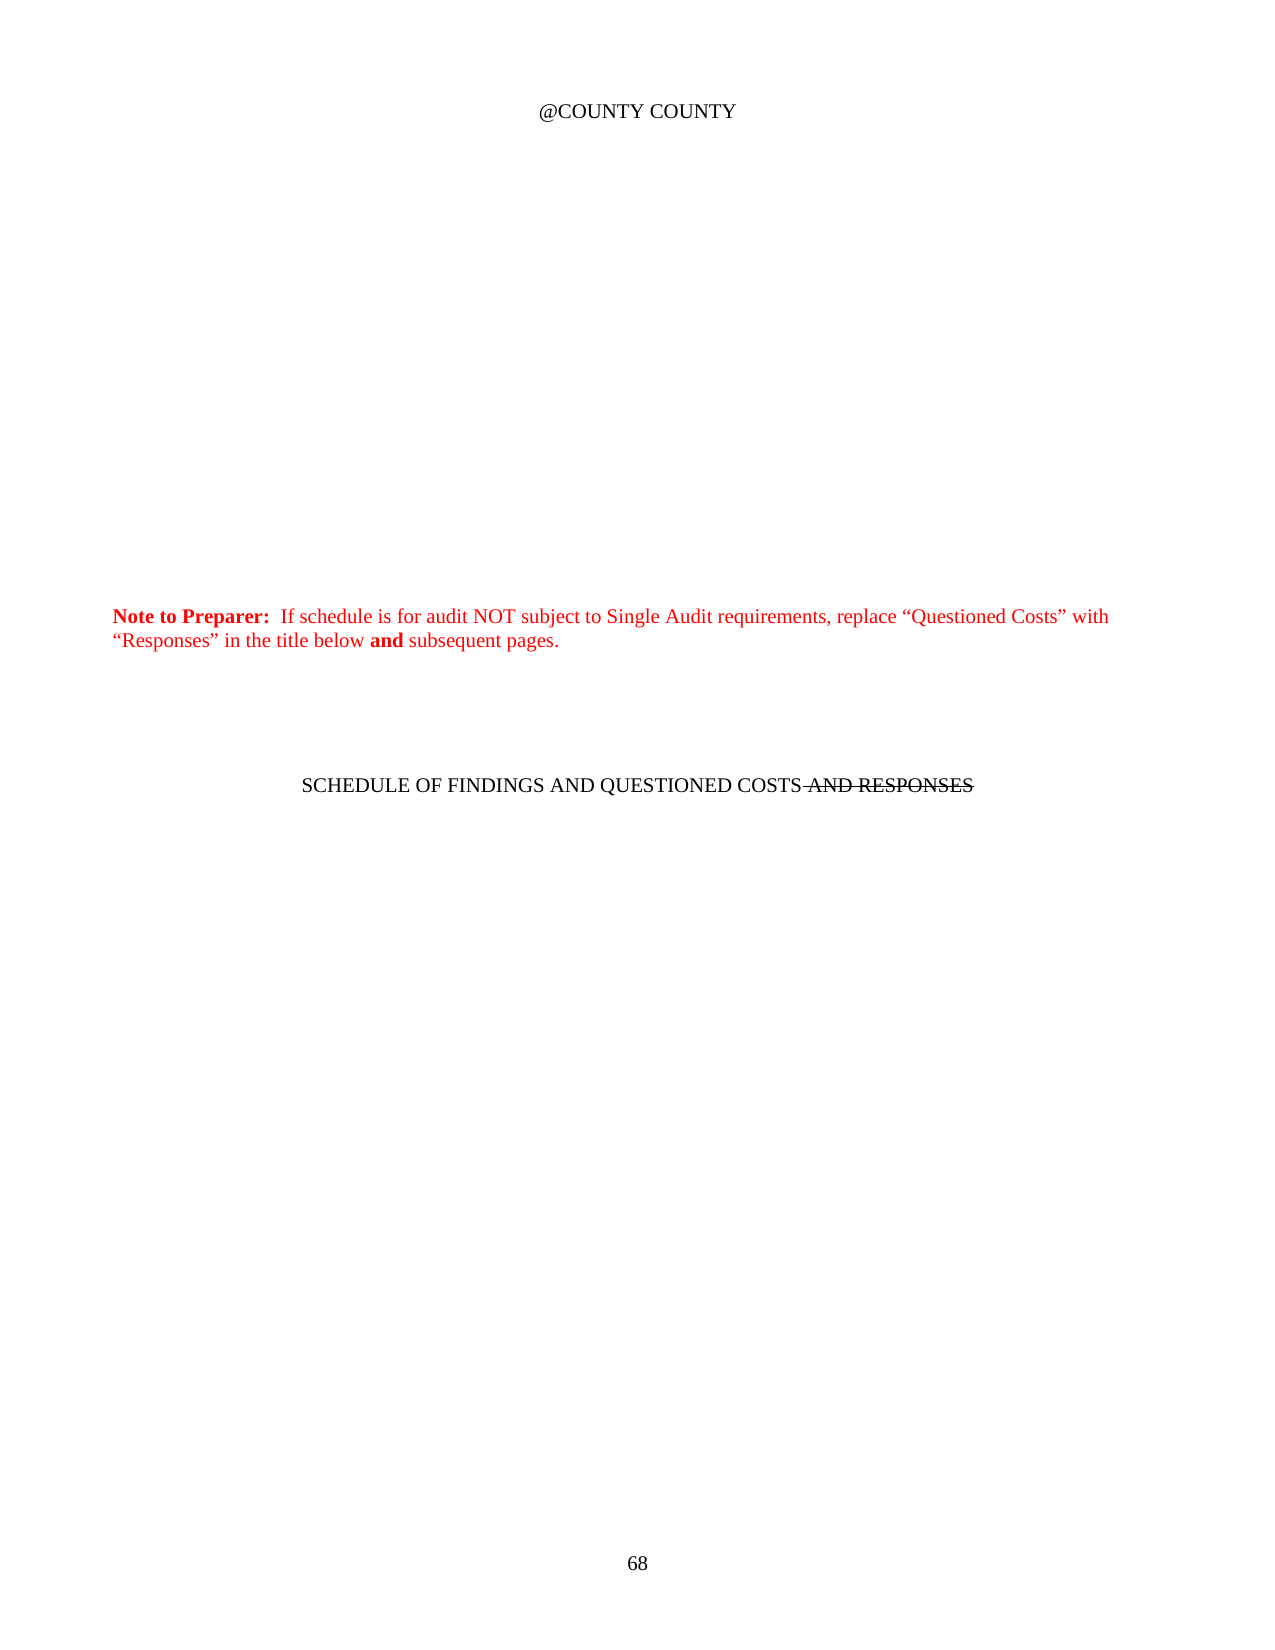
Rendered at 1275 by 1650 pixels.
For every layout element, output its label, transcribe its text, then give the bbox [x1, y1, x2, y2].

text @COUNTY COUNTY [112, 99, 1162, 123]
text Note to Preparer: If schedule is for audit NOT subject to Single Audit requirements, replace “Questioned Costs” with “Responses” in the title below and subsequent pages. [112, 604, 1162, 652]
text SCHEDULE OF FINDINGS AND QUESTIONED COSTS AND RESPONSES [112, 773, 1162, 797]
